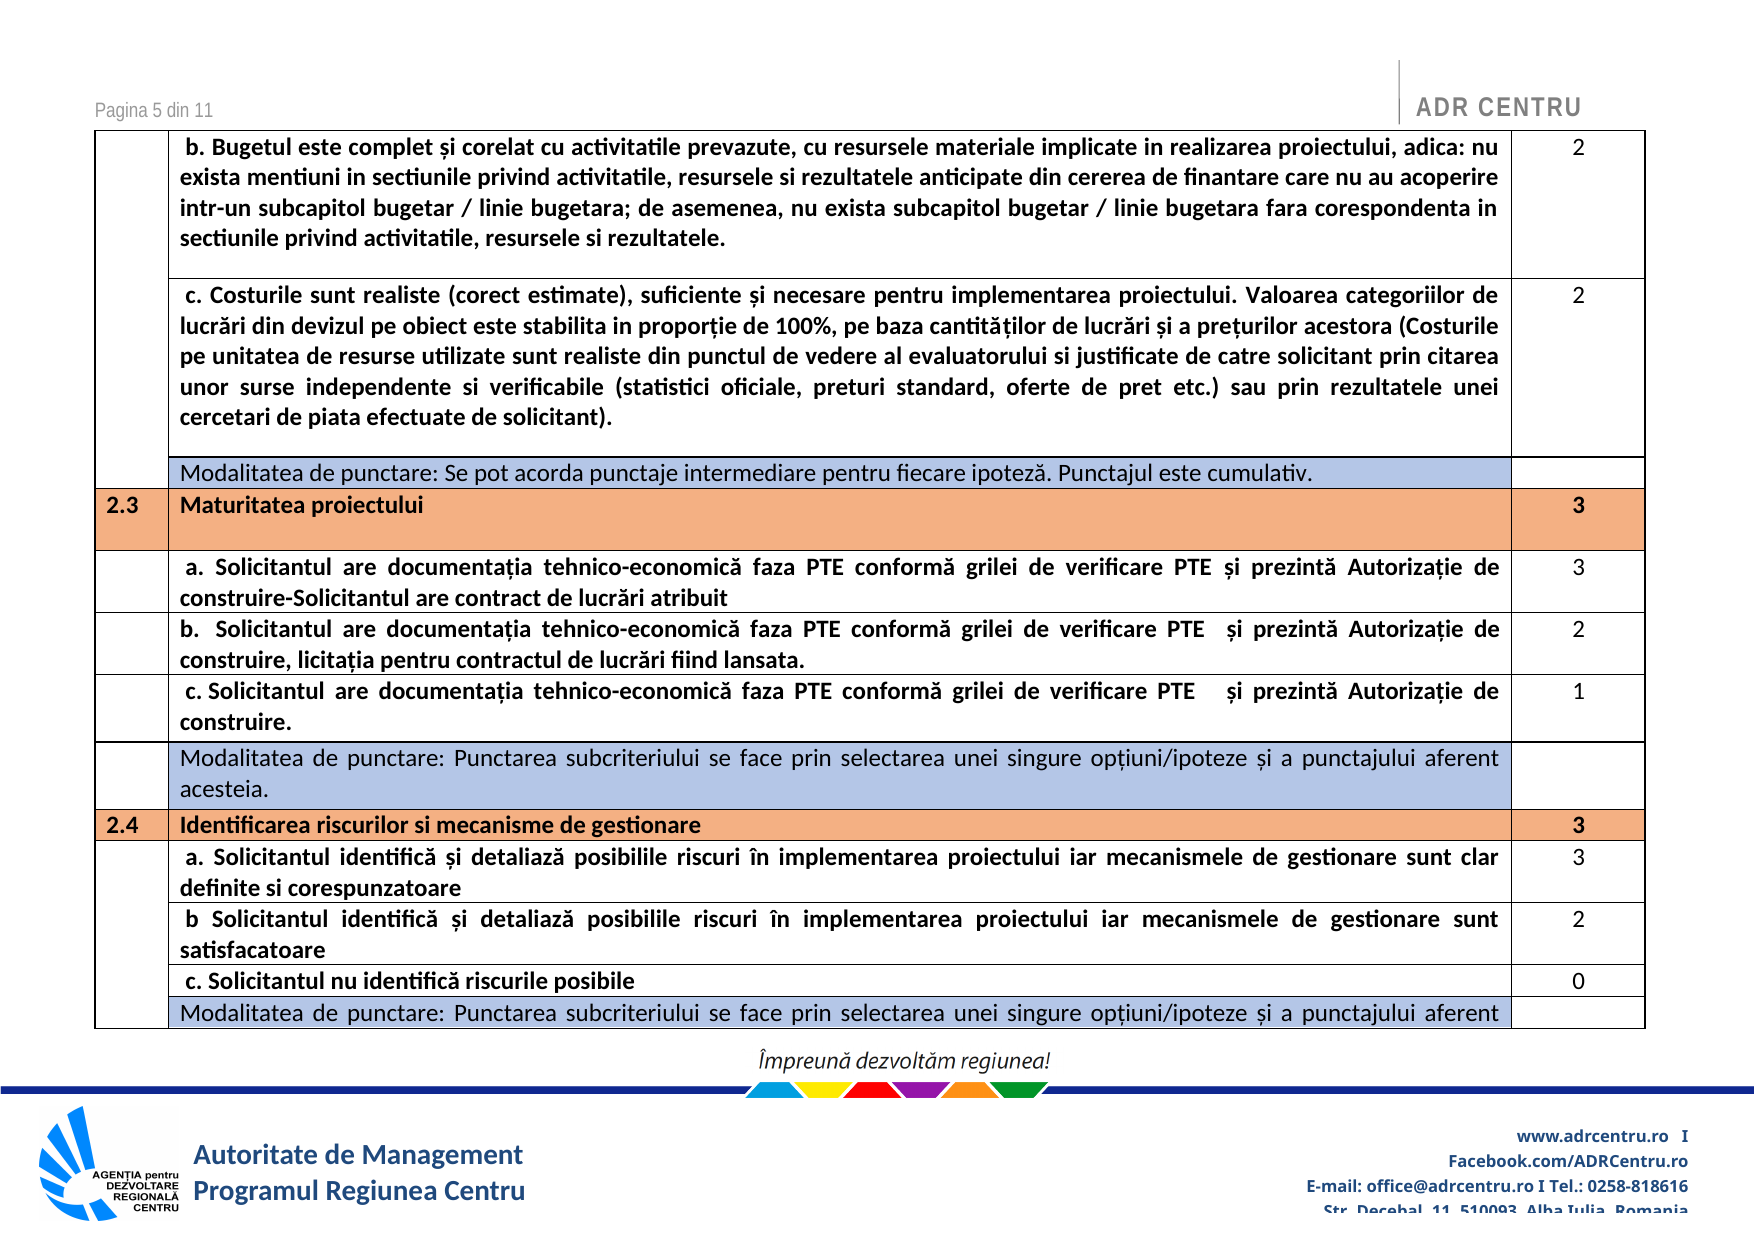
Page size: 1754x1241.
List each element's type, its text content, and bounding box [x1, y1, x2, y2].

table_cell 2.3 [96, 489, 168, 550]
table_cell 3 [1512, 841, 1644, 902]
table_cell Modalitatea de punctare: Se pot acorda punctaje intermediare pentru fiecare ipoteză. Punctajul este cumulativ. [169, 458, 1511, 488]
table_cell [96, 841, 168, 1027]
table_cell [1512, 458, 1644, 488]
table_cell [96, 743, 168, 809]
table_cell 3 [1512, 810, 1644, 840]
table_cell b Solicitantul identifică şi detaliază posibilile riscuri în implementarea proiectului iar mecanismele de gestionare sunt satisfacatoare [169, 903, 1511, 964]
table_cell 2.4 [96, 810, 168, 840]
table_cell [96, 131, 168, 488]
table_cell 2 [1512, 131, 1644, 278]
picture [791, 1082, 1754, 1098]
table_cell [1512, 743, 1644, 809]
table_cell Maturitatea proiectului [169, 489, 1511, 550]
table_cell Modalitatea de punctare: Punctarea subcriteriului se face prin selectarea unei singure opțiuni/ipoteze și a punctajului aferent acesteia. [169, 997, 1511, 1027]
table_cell [1512, 997, 1644, 1027]
table_cell 1 [1512, 675, 1644, 741]
table_cell b. Bugetul este complet şi corelat cu activitatile prevazute, cu resursele materiale implicate in realizarea proiectului, adica: nu exista mentiuni in sectiunile privind activitatile, resursele si rezultatele anticipate din cererea de finantare care nu au acoperire intr-un subcapitol bugetar / linie bugetara; de asemenea, nu exista subcapitol bugetar / linie bugetara fara corespondenta in sectiunile privind activitatile, resursele si rezultatele. [169, 131, 1511, 278]
table_cell 3 [1512, 551, 1644, 612]
picture [0, 1082, 758, 1098]
table_cell c. Solicitantul are documentația tehnico-economică faza PTE conformă grilei de verificare PTE și prezintă Autorizație de construire. [169, 675, 1511, 741]
table_cell 0 [1512, 965, 1644, 996]
table_cell c. Costurile sunt realiste (corect estimate), suficiente şi necesare pentru implementarea proiectului. Valoarea categoriilor de lucrări din devizul pe obiect este stabilita in proporție de 100%, pe baza cantităţilor de lucrări şi a preţurilor acestora (Costurile pe unitatea de resurse utilizate sunt realiste din punctul de vedere al evaluatorului si justificate de catre solicitant prin citarea unor surse independente si verificabile (statistici oficiale, preturi standard, oferte de pret etc.) sau prin rezultatele unei cercetari de piata efectuate de solicitant). [169, 279, 1511, 456]
table_cell c. Solicitantul nu identifică riscurile posibile [169, 965, 1511, 996]
table_cell [96, 551, 168, 612]
table_cell 2 [1512, 613, 1644, 674]
table_cell [96, 613, 168, 674]
picture [39, 1106, 179, 1221]
table_cell a. Solicitantul are documentația tehnico-economică faza PTE conformă grilei de verificare PTE și prezintă Autorizație de construire-Solicitantul are contract de lucrări atribuit [169, 551, 1511, 612]
table_cell 2 [1512, 903, 1644, 964]
table_cell a. Solicitantul identifică şi detaliază posibilile riscuri în implementarea proiectului iar mecanismele de gestionare sunt clar definite si corespunzatoare [169, 841, 1511, 902]
table_cell 2 [1512, 279, 1644, 456]
table_cell [96, 675, 168, 741]
table_cell Modalitatea de punctare: Punctarea subcriteriului se face prin selectarea unei singure opțiuni/ipoteze și a punctajului aferent acesteia. [169, 743, 1511, 809]
table_cell b. Solicitantul are documentația tehnico-economică faza PTE conformă grilei de verificare PTE și prezintă Autorizație de construire, licitația pentru contractul de lucrări fiind lansata. [169, 613, 1511, 674]
table_cell Identificarea riscurilor si mecanisme de gestionare [169, 810, 1511, 840]
picture [745, 1047, 1064, 1074]
table_cell 3 [1512, 489, 1644, 550]
